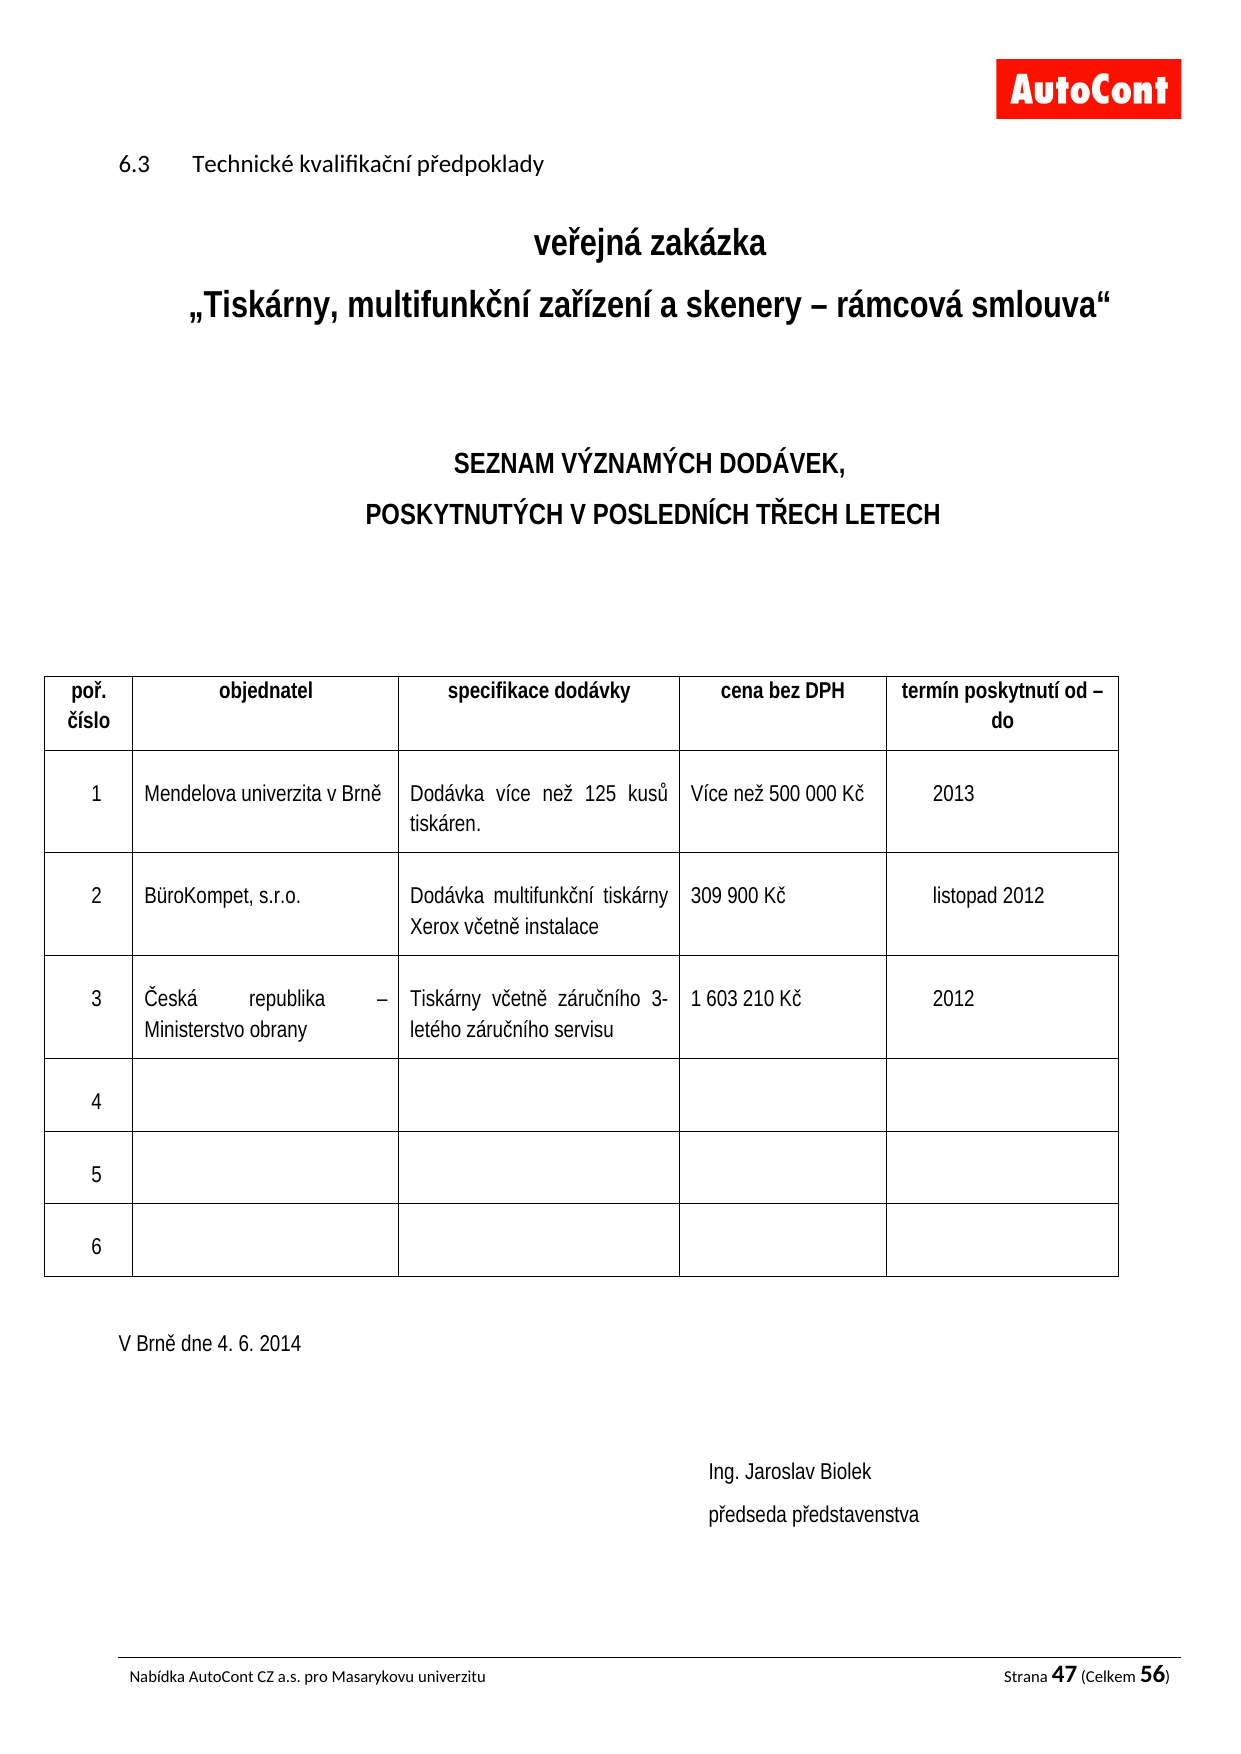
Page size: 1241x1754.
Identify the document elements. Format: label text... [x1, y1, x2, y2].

table_cell Dodávka více než 125 kusů tiskáren. [399, 751, 679, 852]
picture [996, 59, 1182, 119]
table_cell [399, 1132, 679, 1203]
table_cell Více než 500 000 Kč [680, 751, 886, 852]
table_cell Dodávka multifunkční tiskárny Xerox včetně instalace [399, 853, 679, 955]
subtitle Technické kvalifikační předpoklady [118, 148, 1181, 178]
table_cell 309 900 Kč [680, 853, 886, 955]
table_cell [887, 1132, 1118, 1203]
table_cell 4 [45, 1059, 132, 1131]
table_cell 2012 [887, 956, 1118, 1058]
table_cell [133, 1059, 398, 1131]
table_cell 1 603 210 Kč [680, 956, 886, 1058]
table_cell [887, 1059, 1118, 1131]
table_cell 2013 [887, 751, 1118, 852]
table_cell [680, 1204, 886, 1276]
table_cell [680, 1059, 886, 1131]
table_header specifikace dodávky [399, 677, 679, 749]
text předseda představenstva [634, 1501, 1181, 1527]
table_cell Mendelova univerzita v Brně [133, 751, 398, 852]
table_header termín poskytnutí od – do [887, 677, 1118, 749]
text veřejná zakázka [118, 220, 1181, 263]
table_cell [887, 1204, 1118, 1276]
table_cell [133, 1132, 398, 1203]
table_header poř. číslo [45, 677, 132, 749]
table_cell 3 [45, 956, 132, 1058]
table_cell Tiskárny včetně záručního 3-letého záručního servisu [399, 956, 679, 1058]
text Ing. Jaroslav Biolek [634, 1458, 1181, 1484]
table_cell Česká republika – Ministerstvo obrany [133, 956, 398, 1058]
table_header objednatel [133, 677, 398, 749]
table_cell [133, 1204, 398, 1276]
table_cell BüroKompet, s.r.o. [133, 853, 398, 955]
table_cell 5 [45, 1132, 132, 1203]
table_header cena bez DPH [680, 677, 886, 749]
table_cell listopad 2012 [887, 853, 1118, 955]
text „Tiskárny, multifunkční zařízení a skenery – rámcová smlouva“ [118, 282, 1181, 325]
table_cell [680, 1132, 886, 1203]
table_cell 6 [45, 1204, 132, 1276]
table_cell 2 [45, 853, 132, 955]
text seznam významých dodávek, [118, 446, 1181, 479]
text V Brně dne 4. 6. 2014 [118, 1330, 1181, 1356]
table_cell [399, 1204, 679, 1276]
table_cell 1 [45, 751, 132, 852]
table_cell [399, 1059, 679, 1131]
text poskytnutých v posledních třech letech [118, 497, 1181, 530]
